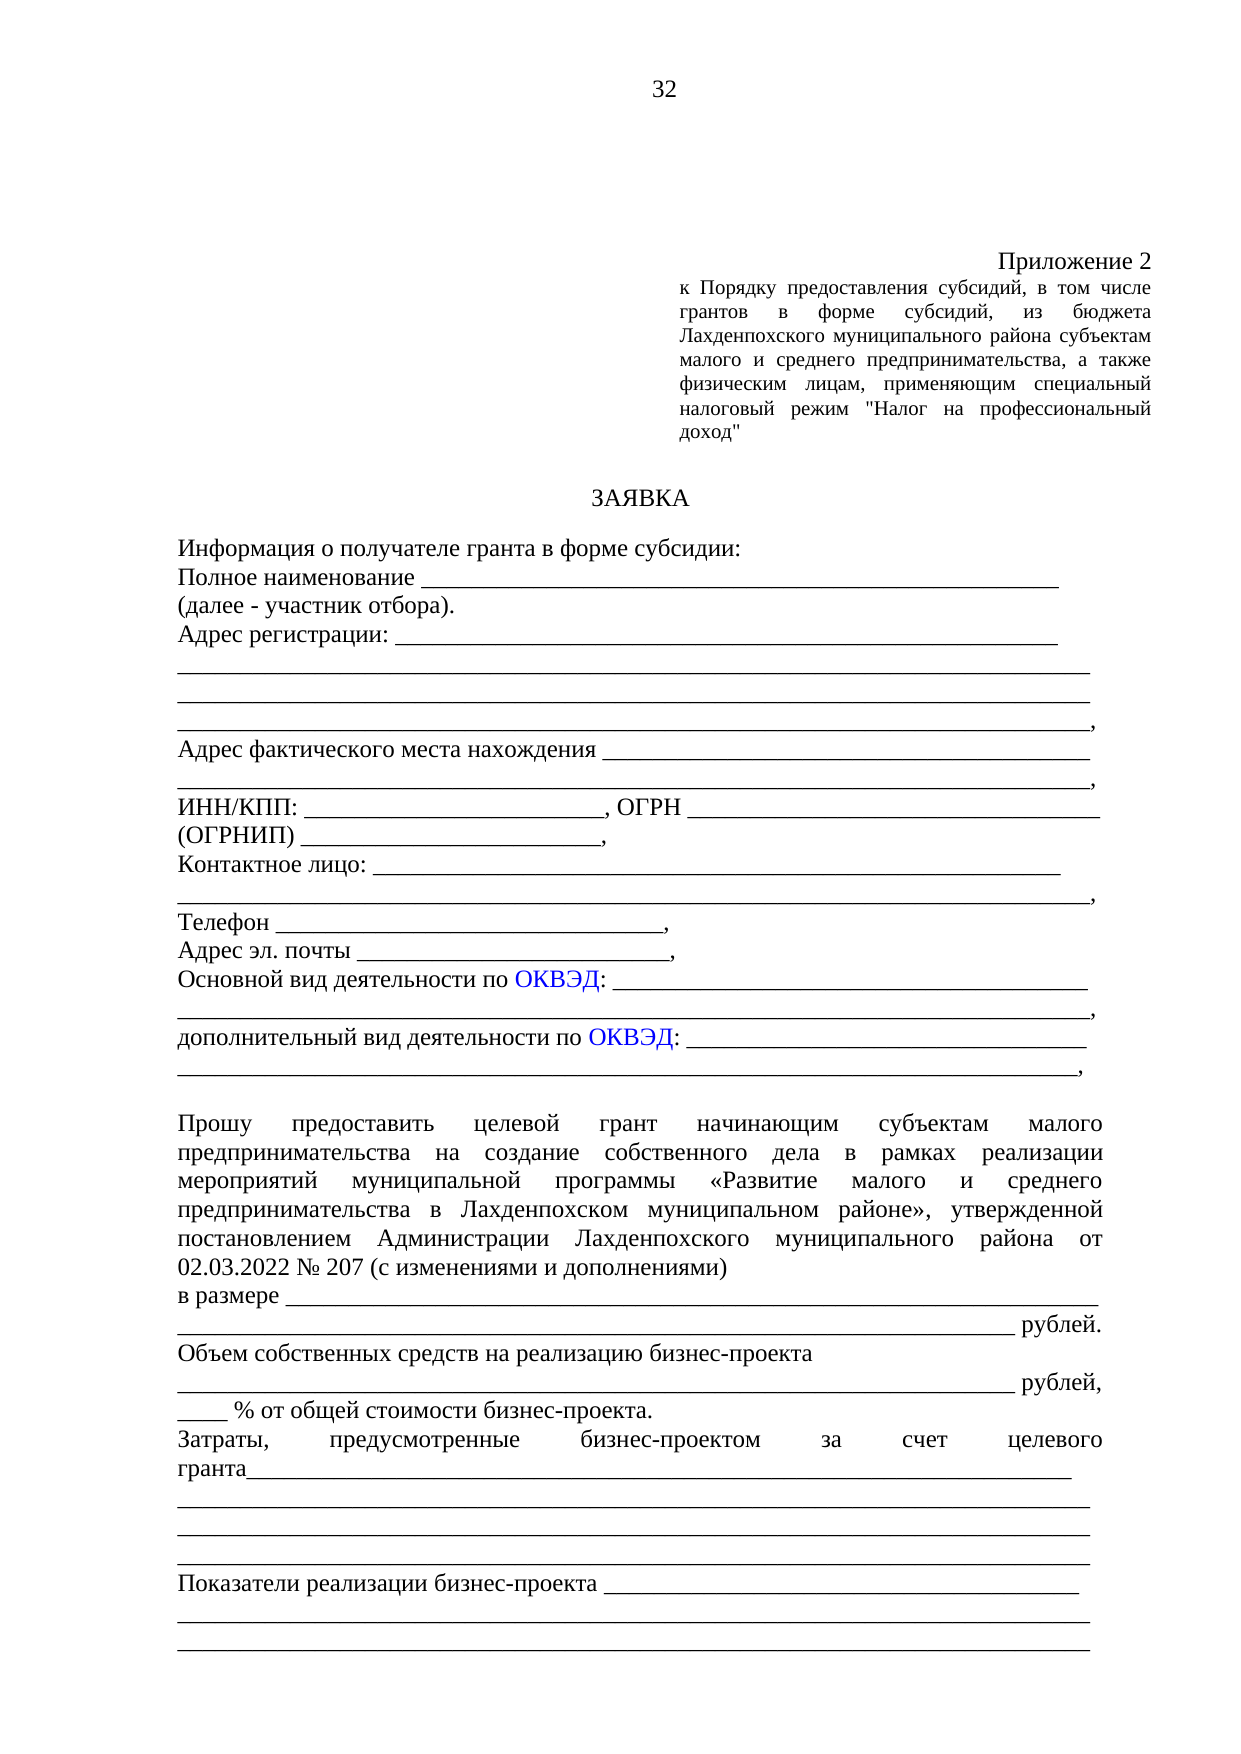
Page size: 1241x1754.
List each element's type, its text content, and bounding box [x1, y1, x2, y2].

table_header ЗАЯВКА [171, 472, 1110, 522]
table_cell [171, 522, 1110, 1665]
text Приложение 2 [177, 246, 1152, 275]
text к Порядку предоставления субсидий, в том числе грантов в форме субсидий, из бюджета Лахденпохского муниципального района субъектам малого и среднего предпринимательства, а также физическим лицам, применяющим специальный налоговый режим "Налог на профессиональный доход" [679, 275, 1152, 443]
